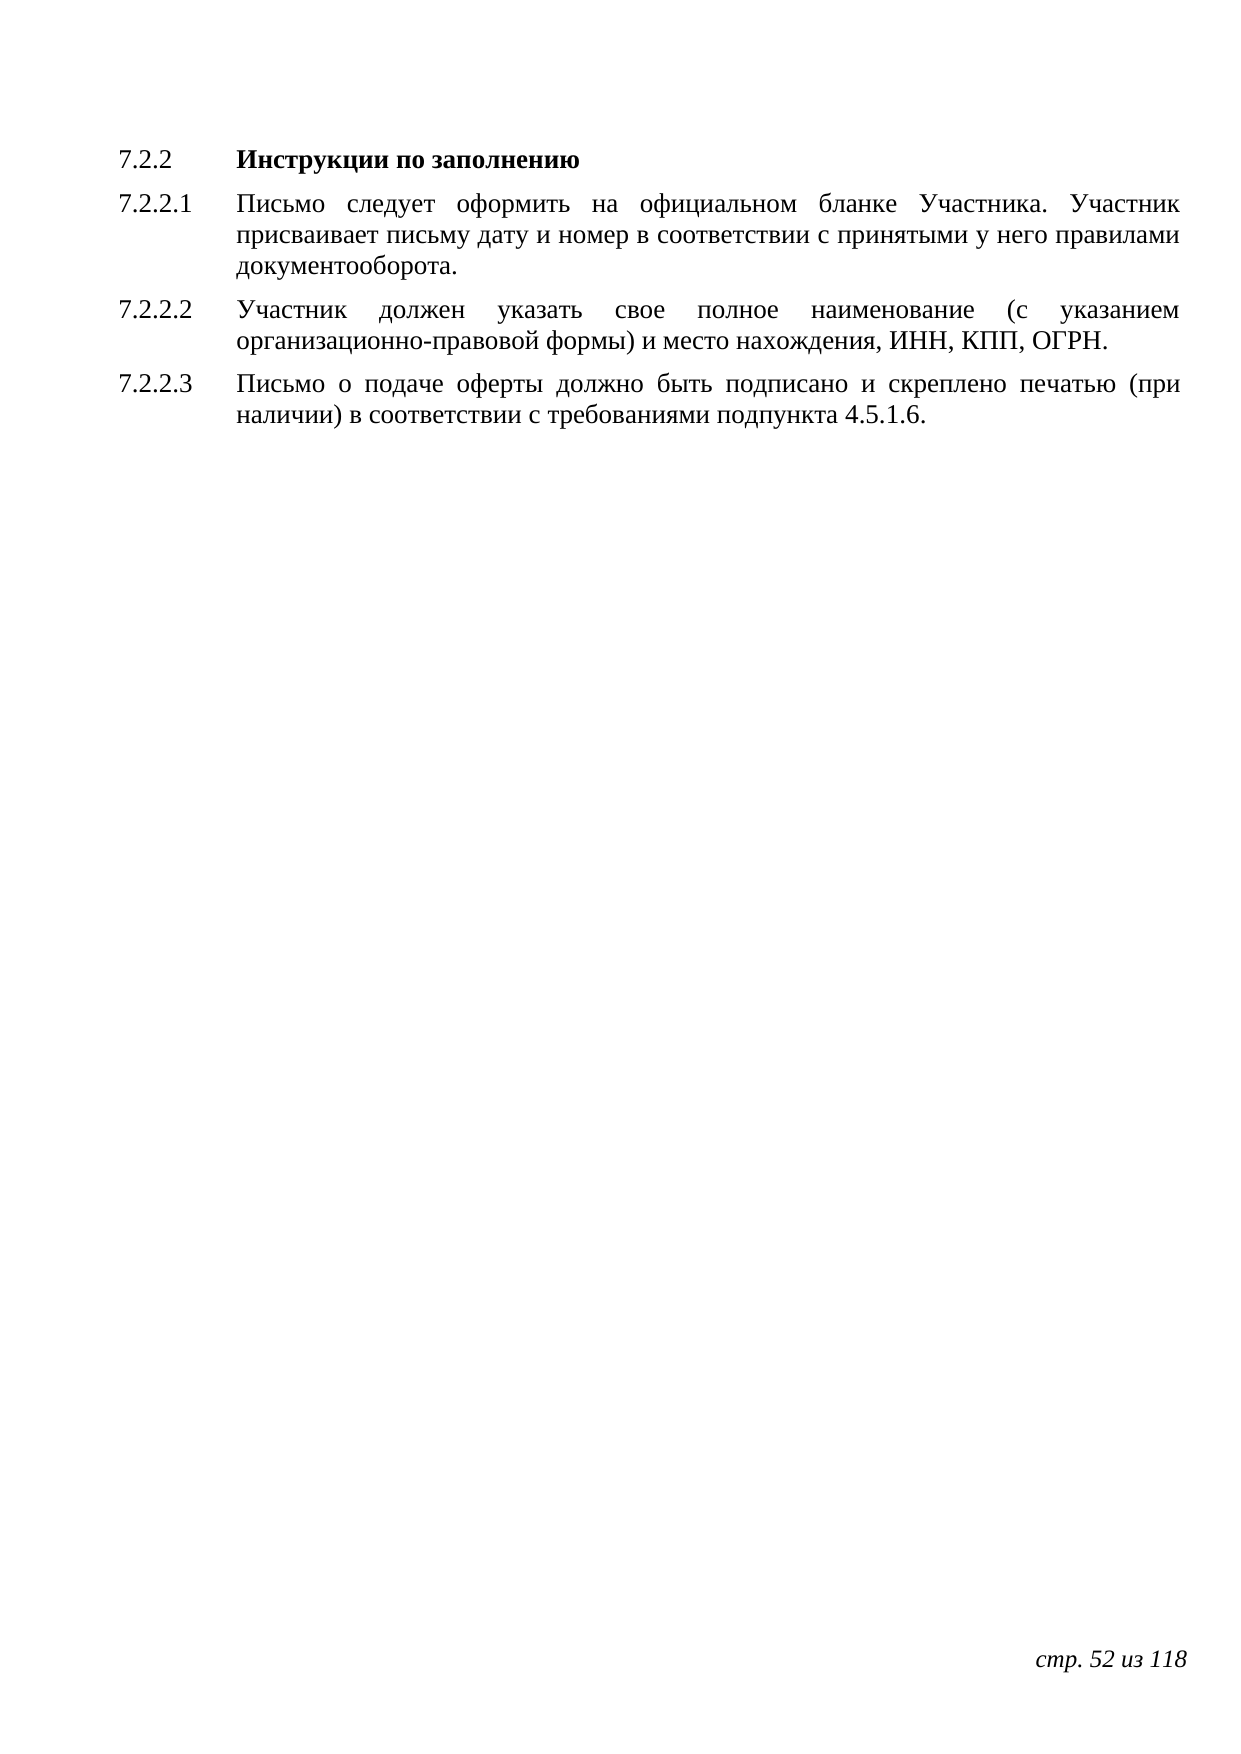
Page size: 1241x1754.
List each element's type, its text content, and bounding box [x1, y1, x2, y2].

text Письмо следует оформить на официальном бланке Участника. Участник присваивает письму дату и номер в соответствии с принятыми у него правилами документооборота. [118, 187, 1181, 280]
text Письмо о подаче оферты должно быть подписано и скреплено печатью (при наличии) в соответствии с требованиями подпункта 4.5.1.6. [118, 367, 1181, 430]
text Участник должен указать свое полное наименование (с указанием организационно-правовой формы) и место нахождения, ИНН, КПП, ОГРН. [118, 293, 1181, 355]
text Инструкции по заполнению [118, 143, 1181, 174]
